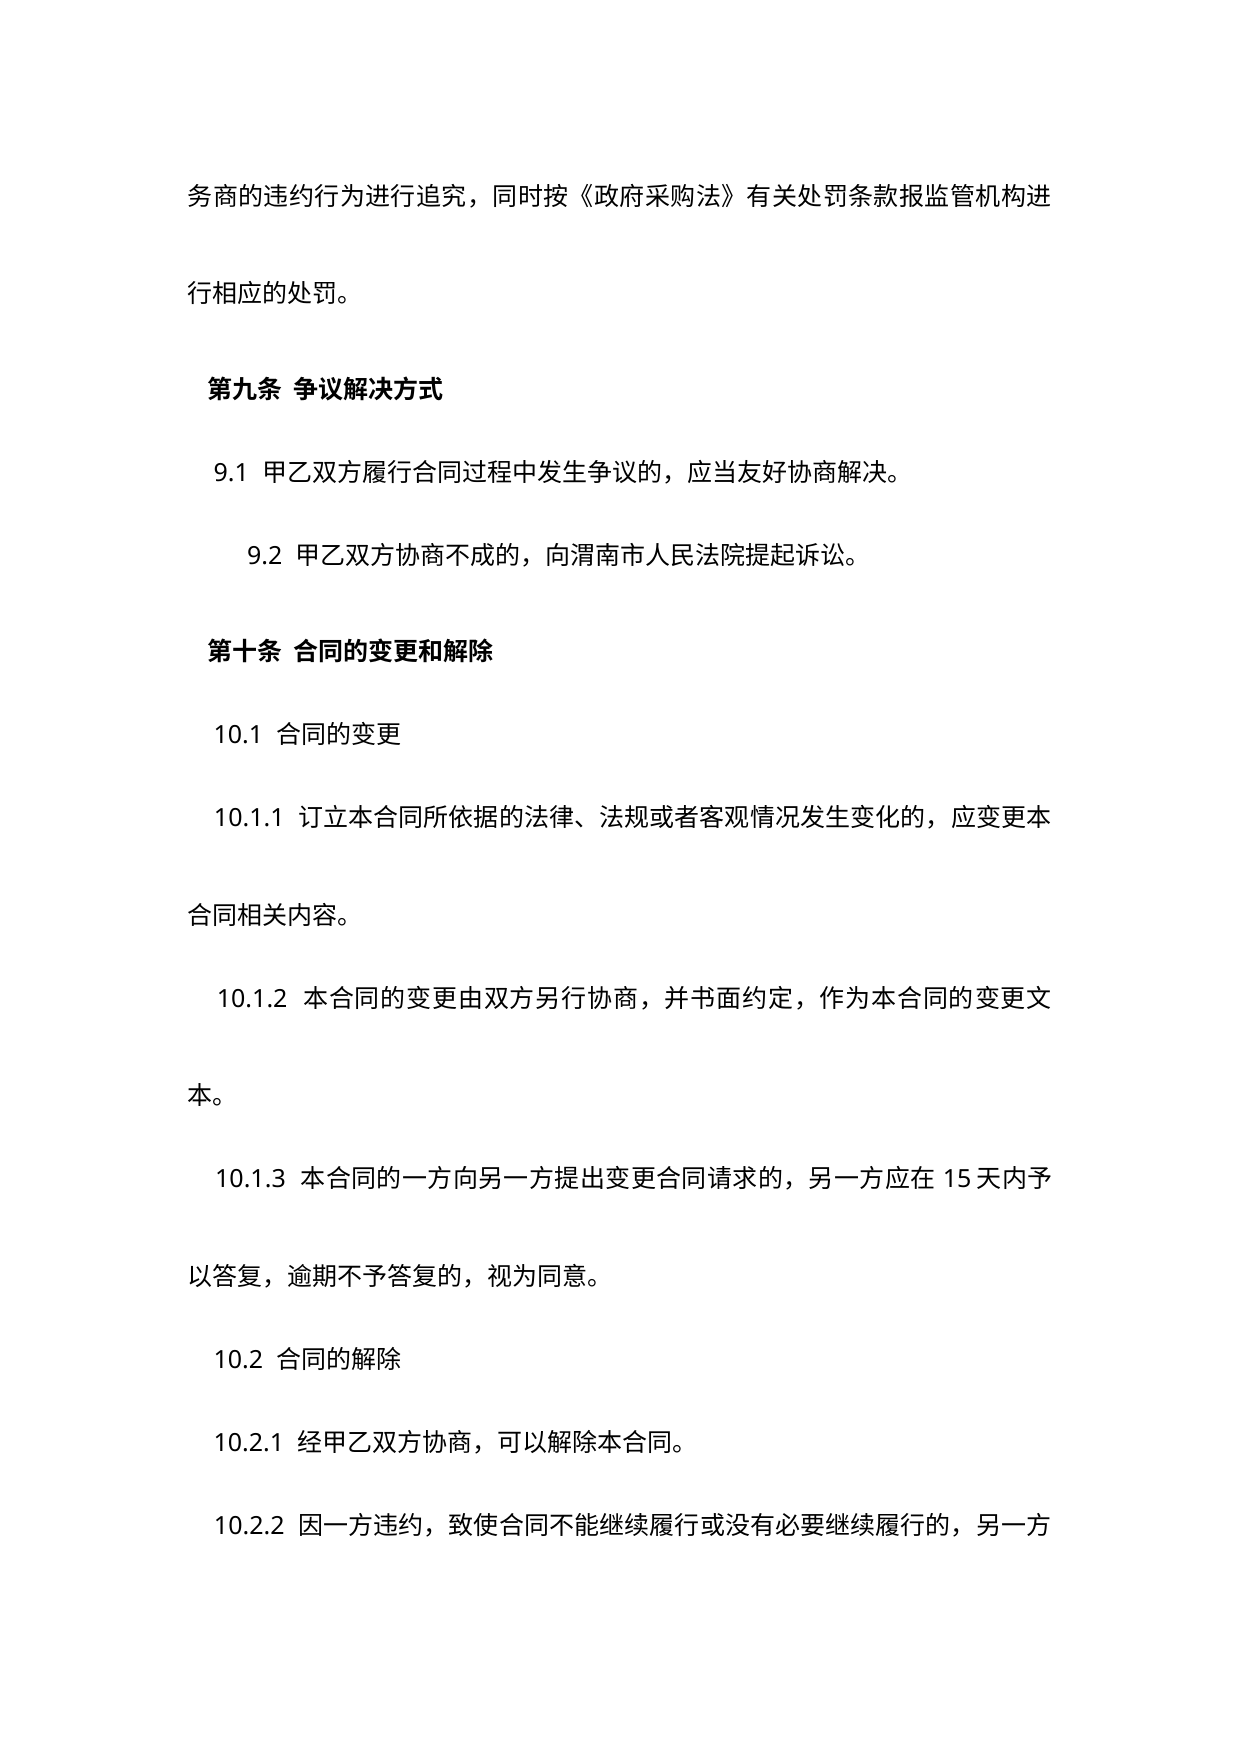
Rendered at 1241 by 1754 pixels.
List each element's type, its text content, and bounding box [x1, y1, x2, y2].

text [187, 162, 1053, 324]
text 10.2 合同的解除 [187, 1325, 1053, 1390]
text 第十条 合同的变更和解除 [187, 617, 1053, 682]
text 9.1 甲乙双方履行合同过程中发生争议的，应当友好协商解决。 [187, 438, 1053, 503]
text 9.2 甲乙双方协商不成的，向渭南市人民法院提起诉讼。 [247, 521, 1053, 586]
text 第九条 争议解决方式 [187, 355, 1053, 420]
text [187, 1491, 1053, 1556]
text 10.1.2 本合同的变更由双方另行协商，并书面约定，作为本合同的变更文本。 [187, 964, 1053, 1126]
text 10.1.1 订立本合同所依据的法律、法规或者客观情况发生变化的，应变更本合同相关内容。 [187, 783, 1053, 946]
text 10.2.1 经甲乙双方协商，可以解除本合同。 [187, 1408, 1053, 1473]
text 10.1.3 本合同的一方向另一方提出变更合同请求的，另一方应在15天内予以答复，逾期不予答复的，视为同意。 [187, 1144, 1053, 1307]
text 10.1 合同的变更 [187, 700, 1053, 765]
